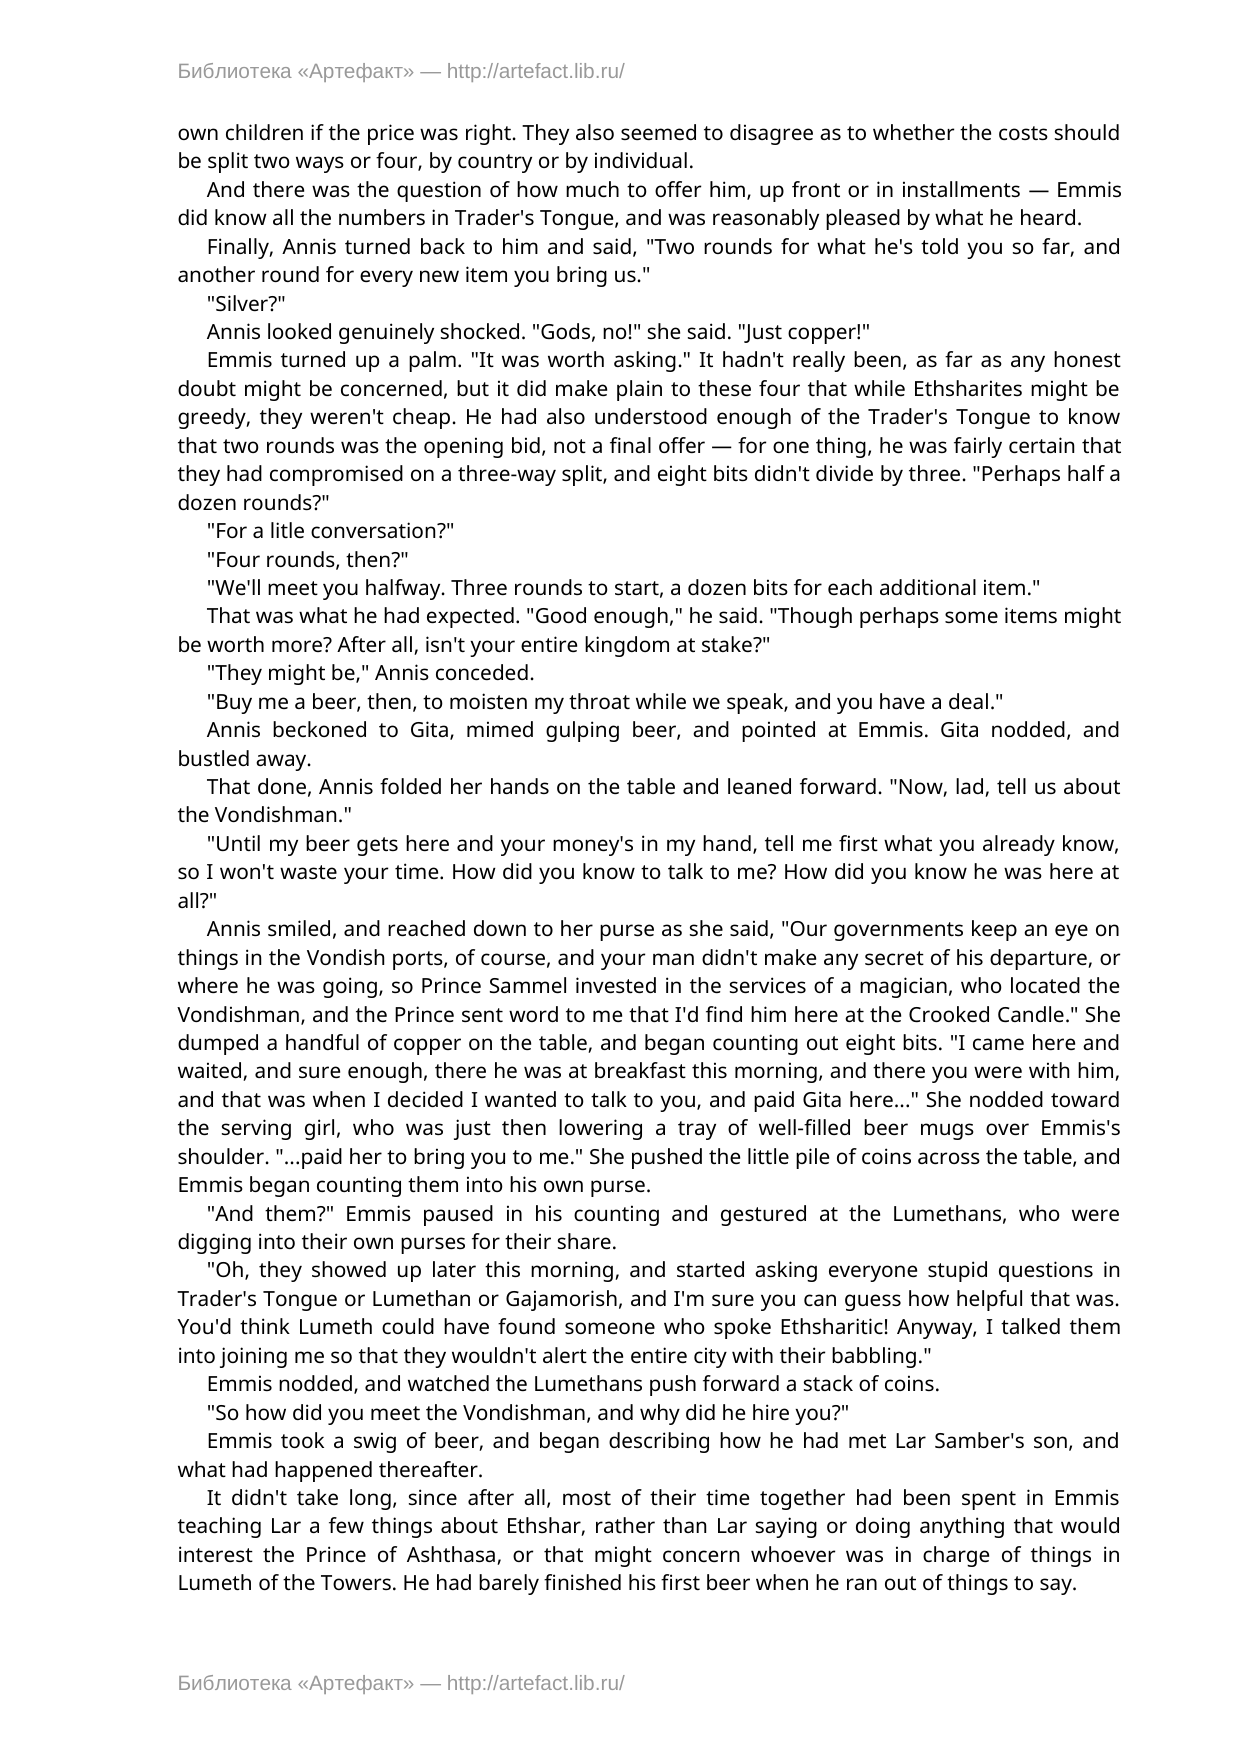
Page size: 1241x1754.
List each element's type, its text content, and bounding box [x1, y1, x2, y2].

text Emmis took a swig of beer, and began describing how he had met Lar Samber's son, and what had happened thereafter. [177, 1426, 1122, 1483]
text "They might be," Annis conceded. [177, 658, 1122, 687]
text Annis looked genuinely shocked. "Gods, no!" she said. "Just copper!" [177, 317, 1122, 346]
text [177, 118, 1122, 175]
text That was what he had expected. "Good enough," he said. "Though perhaps some items might be worth more? After all, isn't your entire kingdom at stake?" [177, 602, 1122, 658]
text "Until my beer gets here and your money's in my hand, tell me first what you already know, so I won't waste your time. How did you know to talk to me? How did you know he was here at all?" [177, 829, 1122, 914]
text Annis beckoned to Gita, mimed gulping beer, and pointed at Emmis. Gita nodded, and bustled away. [177, 715, 1122, 772]
text "We'll meet you halfway. Three rounds to start, a dozen bits for each additional item." [177, 573, 1122, 602]
text "Oh, they showed up later this morning, and started asking everyone stupid questions in Trader's Tongue or Lumethan or Gajamorish, and I'm sure you can guess how helpful that was. You'd think Lumeth could have found someone who spoke Ethsharitic! Anyway, I talked them into joining me so that they wouldn't alert the entire city with their babbling." [177, 1256, 1122, 1369]
text "For a litle conversation?" [177, 516, 1122, 545]
text Emmis turned up a palm. "It was worth asking." It hadn't really been, as far as any honest doubt might be concerned, but it did make plain to these four that while Ethsharites might be greedy, they weren't cheap. He had also understood enough of the Trader's Tongue to know that two rounds was the opening bid, not a final offer — for one thing, he was fairly certain that they had compromised on a three-way split, and eight bits didn't divide by three. "Perhaps half a dozen rounds?" [177, 346, 1122, 516]
text Emmis nodded, and watched the Lumethans push forward a stack of coins. [177, 1369, 1122, 1398]
text Annis smiled, and reached down to her purse as she said, "Our governments keep an eye on things in the Vondish ports, of course, and your man didn't make any secret of his departure, or where he was going, so Prince Sammel invested in the services of a magician, who located the Vondishman, and the Prince sent word to me that I'd find him here at the Crooked Candle." She dumped a handful of copper on the table, and began counting out eight bits. "I came here and waited, and sure enough, there he was at breakfast this morning, and there you were with him, and that was when I decided I wanted to talk to you, and paid Gita here..." She nodded toward the serving girl, who was just then lowering a tray of well-filled beer mugs over Emmis's shoulder. "...paid her to bring you to me." She pushed the little pile of coins across the table, and Emmis began counting them into his own purse. [177, 914, 1122, 1199]
text "And them?" Emmis paused in his counting and gestured at the Lumethans, who were digging into their own purses for their share. [177, 1199, 1122, 1256]
text "Silver?" [177, 289, 1122, 317]
text Finally, Annis turned back to him and said, "Two rounds for what he's told you so far, and another round for every new item you bring us." [177, 232, 1122, 289]
text And there was the question of how much to offer him, up front or in installments — Emmis did know all the numbers in Trader's Tongue, and was reasonably pleased by what he heard. [177, 175, 1122, 232]
text "Four rounds, then?" [177, 545, 1122, 573]
text "So how did you meet the Vondishman, and why did he hire you?" [177, 1398, 1122, 1426]
text That done, Annis folded her hands on the table and leaned forward. "Now, lad, tell us about the Vondishman." [177, 772, 1122, 829]
text "Buy me a beer, then, to moisten my throat while we speak, and you have a deal." [177, 687, 1122, 715]
text It didn't take long, since after all, most of their time together had been spent in Emmis teaching Lar a few things about Ethshar, rather than Lar saying or doing anything that would interest the Prince of Ashthasa, or that might concern whoever was in charge of things in Lumeth of the Towers. He had barely finished his first beer when he ran out of things to say. [177, 1483, 1122, 1597]
